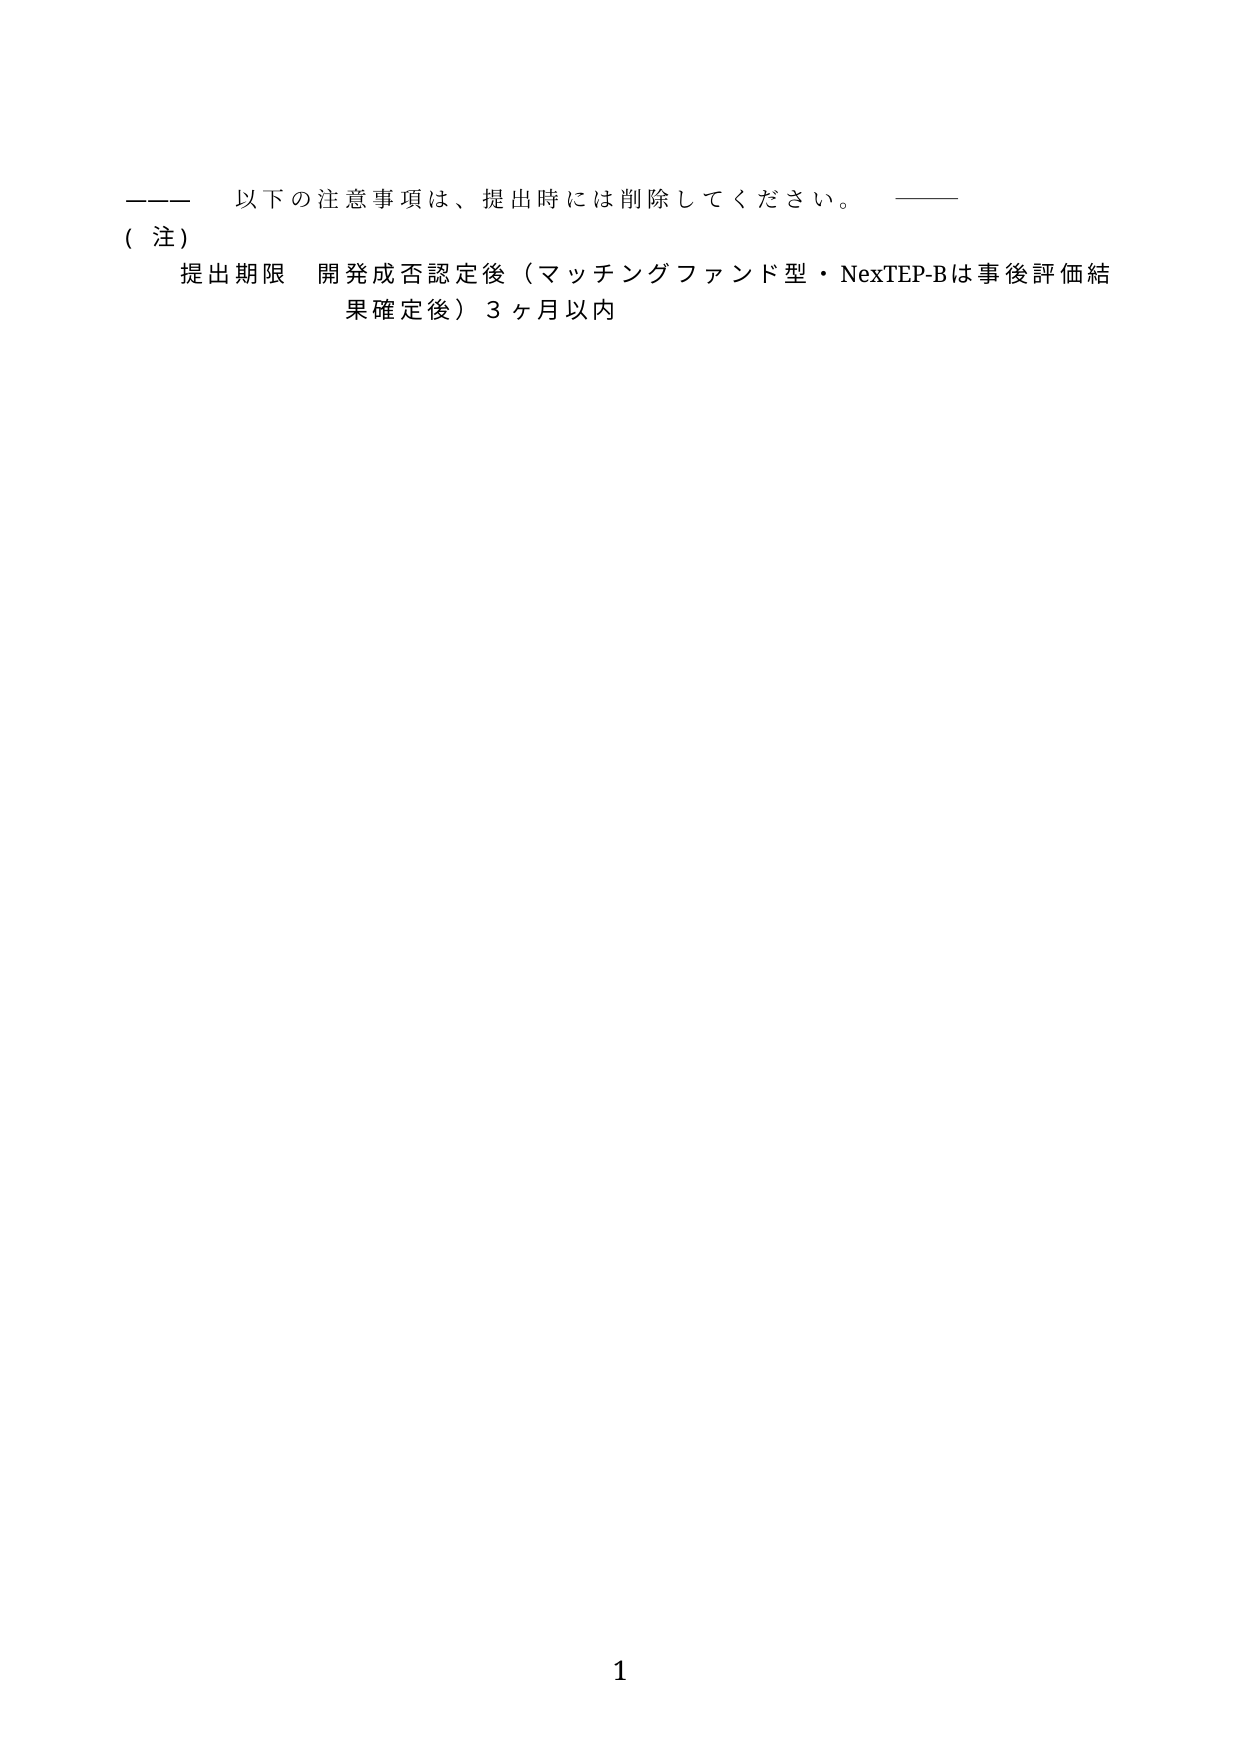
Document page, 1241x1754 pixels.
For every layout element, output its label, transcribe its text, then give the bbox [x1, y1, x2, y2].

text 提出期限 開発成否認定後（マッチングファンド型・NexTEP-Bは事後評価結果確定後）３ヶ月以内 [125, 254, 1115, 327]
text (注) [125, 217, 1115, 254]
text ――― 以下の注意事項は、提出時には削除してください。 ――― [125, 180, 1115, 217]
